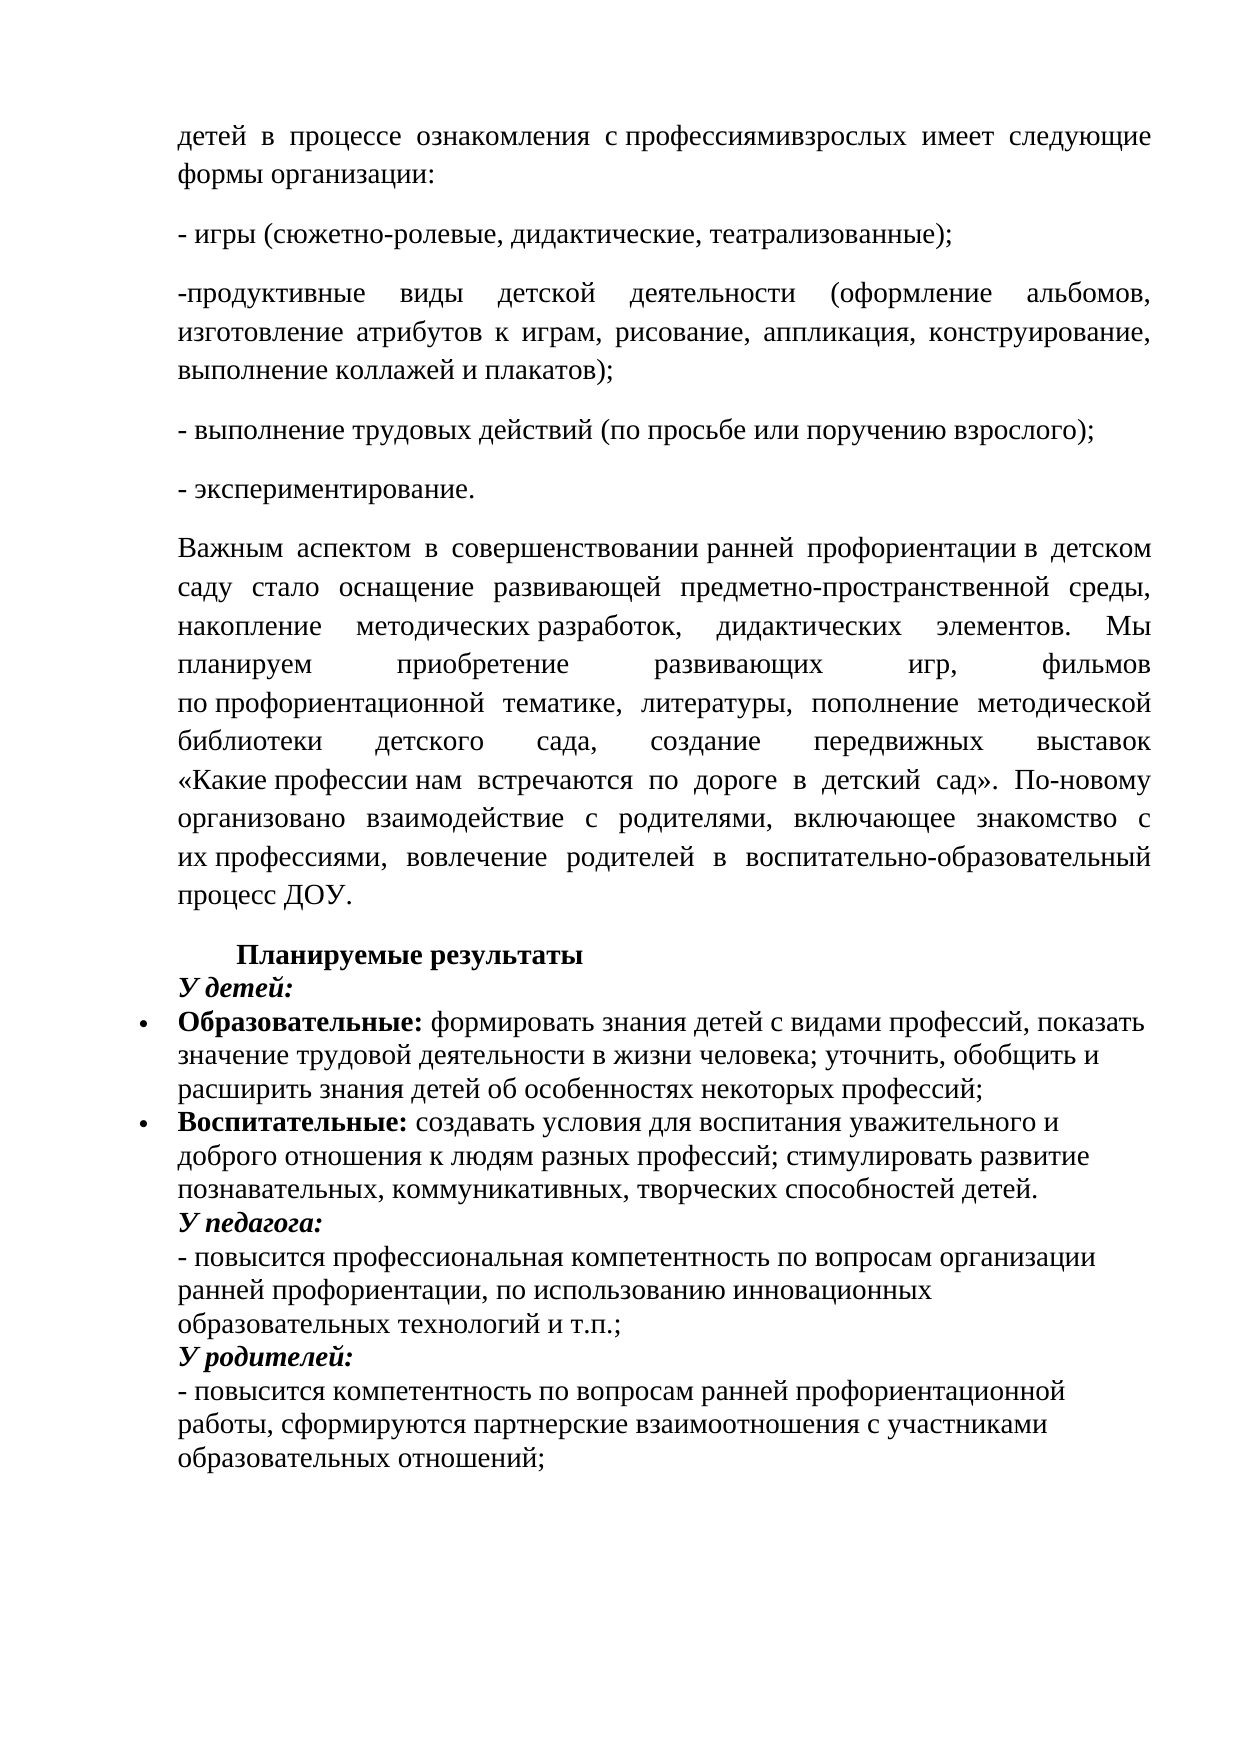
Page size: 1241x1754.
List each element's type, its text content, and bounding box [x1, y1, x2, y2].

text -продуктивные виды детской деятельности (оформление альбомов, изготовление атрибутов к играм, рисование, аппликация, конструирование, выполнение коллажей и плакатов); [177, 275, 1152, 386]
text - игры (сюжетно-ролевые, дидактические, театрализованные); [177, 216, 1152, 249]
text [177, 118, 1152, 190]
text У детей: [177, 970, 1152, 1004]
text Важным аспектом в совершенствовании ранней профориентации в детском саду стало оснащение развивающей предметно-пространственной среды, накопление методических разработок, дидактических элементов. Мы планируем приобретение развивающих игр, фильмов по профориентационной тематике, литературы, пополнение методической библиотеки детского сада, создание передвижных выставок «Какие профессии нам встречаются по дороге в детский сад». По-новому организовано взаимодействие с родителями, включающее знакомство с их профессиями, вовлечение родителей в воспитательно-образовательный процесс ДОУ. [177, 531, 1152, 911]
text У педагога: [177, 1205, 1152, 1239]
text У родителей: [177, 1339, 1152, 1373]
text - экспериментирование. [177, 471, 1152, 505]
text - повысится профессиональная компетентность по вопросам организации ранней профориентации, по использованию инновационных образовательных технологий и т.п.; [177, 1239, 1152, 1339]
text Планируемые результаты [236, 937, 1152, 970]
text - повысится компетентность по вопросам ранней профориентационной работы, сформируются партнерские взаимоотношения с участниками образовательных отношений; [177, 1373, 1152, 1473]
list Воспитательные: создавать условия для воспитания уважительного и доброго отношения к людям разных профессий; стимулировать развитие познавательных, коммуникативных, творческих способностей детей. [140, 1104, 1152, 1205]
text - выполнение трудовых действий (по просьбе или поручению взрослого); [177, 412, 1152, 445]
list Образовательные: формировать знания детей с видами профессий, показать значение трудовой деятельности в жизни человека; уточнить, обобщить и расширить знания детей об особенностях некоторых профессий; [140, 1004, 1152, 1104]
